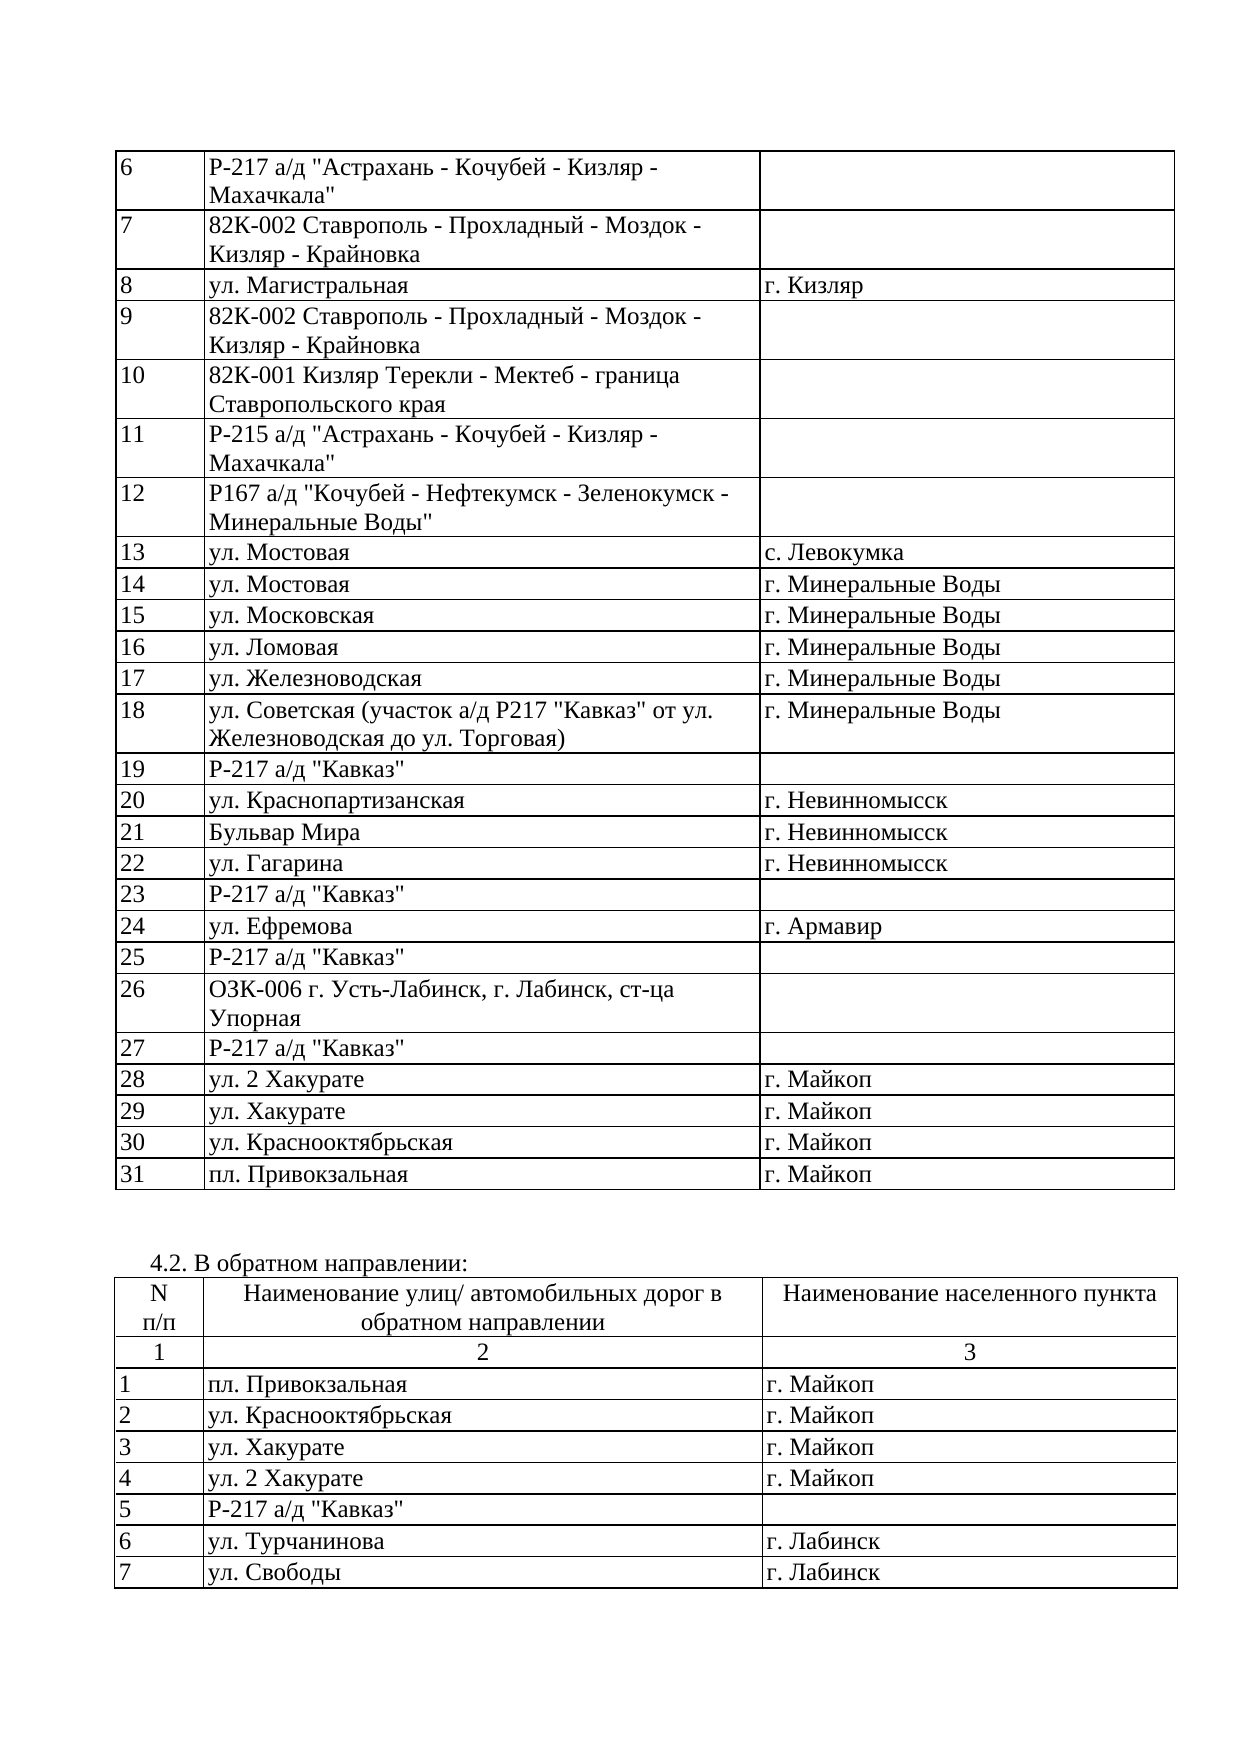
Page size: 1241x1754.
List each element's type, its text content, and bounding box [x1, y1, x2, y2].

table_cell ул. Советская (участок а/д Р217 "Кавказ" от ул. Железноводская до ул. Торговая) [205, 695, 759, 752]
table_cell г. Армавир [761, 911, 1174, 941]
table_cell 2 [204, 1337, 762, 1367]
table_cell Р-215 а/д "Астрахань - Кочубей - Кизляр - Махачкала" [205, 419, 759, 477]
table_cell [761, 301, 1174, 359]
table_cell г. Майкоп [763, 1461, 1177, 1493]
table_cell [761, 211, 1174, 268]
table_cell [761, 880, 1174, 909]
table_cell 2 [115, 1400, 203, 1430]
table_cell г. Минеральные Воды [761, 663, 1174, 693]
table_cell ул. Ломовая [205, 632, 759, 662]
table_cell 29 [117, 1096, 204, 1126]
table_cell 27 [117, 1033, 204, 1063]
table_cell ул. Хакурате [205, 1096, 759, 1126]
table_cell 12 [117, 478, 204, 536]
table_cell 1 [115, 1368, 203, 1398]
table_cell 19 [117, 754, 204, 784]
text 4.2. В обратном направлении: [150, 1248, 1090, 1277]
table_cell 17 [117, 663, 204, 693]
table_cell [761, 1033, 1174, 1063]
table_cell 10 [117, 360, 204, 418]
table_cell 30 [117, 1127, 204, 1157]
table_cell 4 [115, 1463, 203, 1493]
table_cell ОЗК-006 г. Усть-Лабинск, г. Лабинск, ст-ца Упорная [205, 974, 759, 1031]
table_cell 9 [117, 301, 204, 359]
table_cell 25 [117, 943, 204, 972]
table_cell 82К-002 Ставрополь - Прохладный - Моздок - Кизляр - Крайновка [205, 211, 759, 268]
table_cell ул. Мостовая [205, 537, 759, 567]
table_cell г. Майкоп [763, 1399, 1177, 1430]
table_cell Р167 а/д "Кочубей - Нефтекумск - Зеленокумск - Минеральные Воды" [205, 478, 759, 536]
table_cell 20 [117, 785, 204, 815]
table_cell 3 [763, 1336, 1177, 1367]
table_cell 15 [117, 600, 204, 630]
table_cell г. Минеральные Воды [761, 600, 1174, 630]
table_header N п/п [115, 1278, 203, 1336]
table_cell Р-217 а/д "Кавказ" [205, 880, 759, 909]
table_cell 31 [117, 1159, 204, 1189]
table_cell [761, 943, 1174, 972]
table_cell 6 [115, 1525, 203, 1556]
table_cell г. Невинномысск [761, 817, 1174, 847]
table_cell Р-217 а/д "Кавказ" [205, 1033, 759, 1063]
table_cell 82К-002 Ставрополь - Прохладный - Моздок - Кизляр - Крайновка [205, 301, 759, 359]
table_cell [761, 152, 1174, 209]
table_cell г. Майкоп [761, 1127, 1174, 1157]
table_cell 8 [117, 270, 204, 299]
table_cell 1 [115, 1337, 203, 1367]
table_cell 22 [117, 848, 204, 878]
table_cell 13 [117, 537, 204, 567]
table_cell г. Кизляр [761, 270, 1174, 299]
table_cell г. Майкоп [761, 1159, 1174, 1189]
table_cell ул. Ефремова [205, 911, 759, 941]
table_cell ул. Турчанинова [204, 1526, 762, 1556]
table_cell г. Минеральные Воды [761, 695, 1174, 752]
table_cell г. Невинномысск [761, 785, 1174, 815]
table_cell с. Левокумка [761, 537, 1174, 567]
table_cell 5 [115, 1494, 203, 1524]
table_header Наименование населенного пункта [763, 1278, 1177, 1336]
table_cell ул. Мостовая [205, 569, 759, 599]
table_cell [761, 974, 1174, 1031]
table_cell ул. Магистральная [205, 270, 759, 299]
table_cell 7 [115, 1557, 203, 1587]
table_cell ул. Краснооктябрьская [204, 1400, 762, 1430]
table_cell ул. Железноводская [205, 663, 759, 693]
table_cell Бульвар Мира [205, 817, 759, 847]
table_cell г. Невинномысск [761, 848, 1174, 878]
table_cell 16 [117, 632, 204, 662]
table_cell г. Майкоп [763, 1430, 1177, 1461]
table_cell [761, 419, 1174, 477]
table_cell г. Минеральные Воды [761, 569, 1174, 599]
table_cell ул. Московская [205, 600, 759, 630]
table_cell пл. Привокзальная [205, 1159, 759, 1189]
table_cell [761, 754, 1174, 784]
table_cell 82К-001 Кизляр Терекли - Мектеб - граница Ставропольского края [205, 360, 759, 418]
table_cell ул. Краснопартизанская [205, 785, 759, 815]
table_cell 23 [117, 880, 204, 909]
table_cell ул. Хакурате [204, 1432, 762, 1461]
table_cell г. Майкоп [763, 1367, 1177, 1398]
table_cell [761, 360, 1174, 418]
table_cell ул. 2 Хакурате [205, 1065, 759, 1094]
table_cell ул. 2 Хакурате [204, 1463, 762, 1493]
table_cell 18 [117, 695, 204, 752]
table_cell г. Минеральные Воды [761, 632, 1174, 662]
table_cell 21 [117, 817, 204, 847]
table_cell 24 [117, 911, 204, 941]
table_cell пл. Привокзальная [204, 1369, 762, 1398]
table_cell 26 [117, 974, 204, 1031]
table_cell Р-217 а/д "Кавказ" [204, 1495, 762, 1524]
table_cell Р-217 а/д "Кавказ" [205, 943, 759, 972]
table_cell [761, 478, 1174, 536]
table_cell г. Лабинск [763, 1524, 1177, 1556]
table_cell [763, 1493, 1177, 1524]
table_cell 3 [115, 1431, 203, 1461]
table_cell ул. Гагарина [205, 848, 759, 878]
table_cell г. Лабинск [763, 1556, 1177, 1587]
table_cell г. Майкоп [761, 1065, 1174, 1094]
table_cell 28 [117, 1065, 204, 1094]
table_cell 6 [117, 152, 204, 209]
table_cell ул. Краснооктябрьская [205, 1127, 759, 1157]
table_cell Р-217 а/д "Астрахань - Кочубей - Кизляр - Махачкала" [205, 152, 759, 209]
table_cell 7 [117, 211, 204, 268]
table_cell 14 [117, 569, 204, 599]
table_cell ул. Свободы [204, 1557, 762, 1587]
table_header Наименование улиц/ автомобильных дорог в обратном направлении [204, 1278, 762, 1336]
table_cell г. Майкоп [761, 1096, 1174, 1126]
table_cell Р-217 а/д "Кавказ" [205, 754, 759, 784]
table_cell 11 [117, 419, 204, 477]
